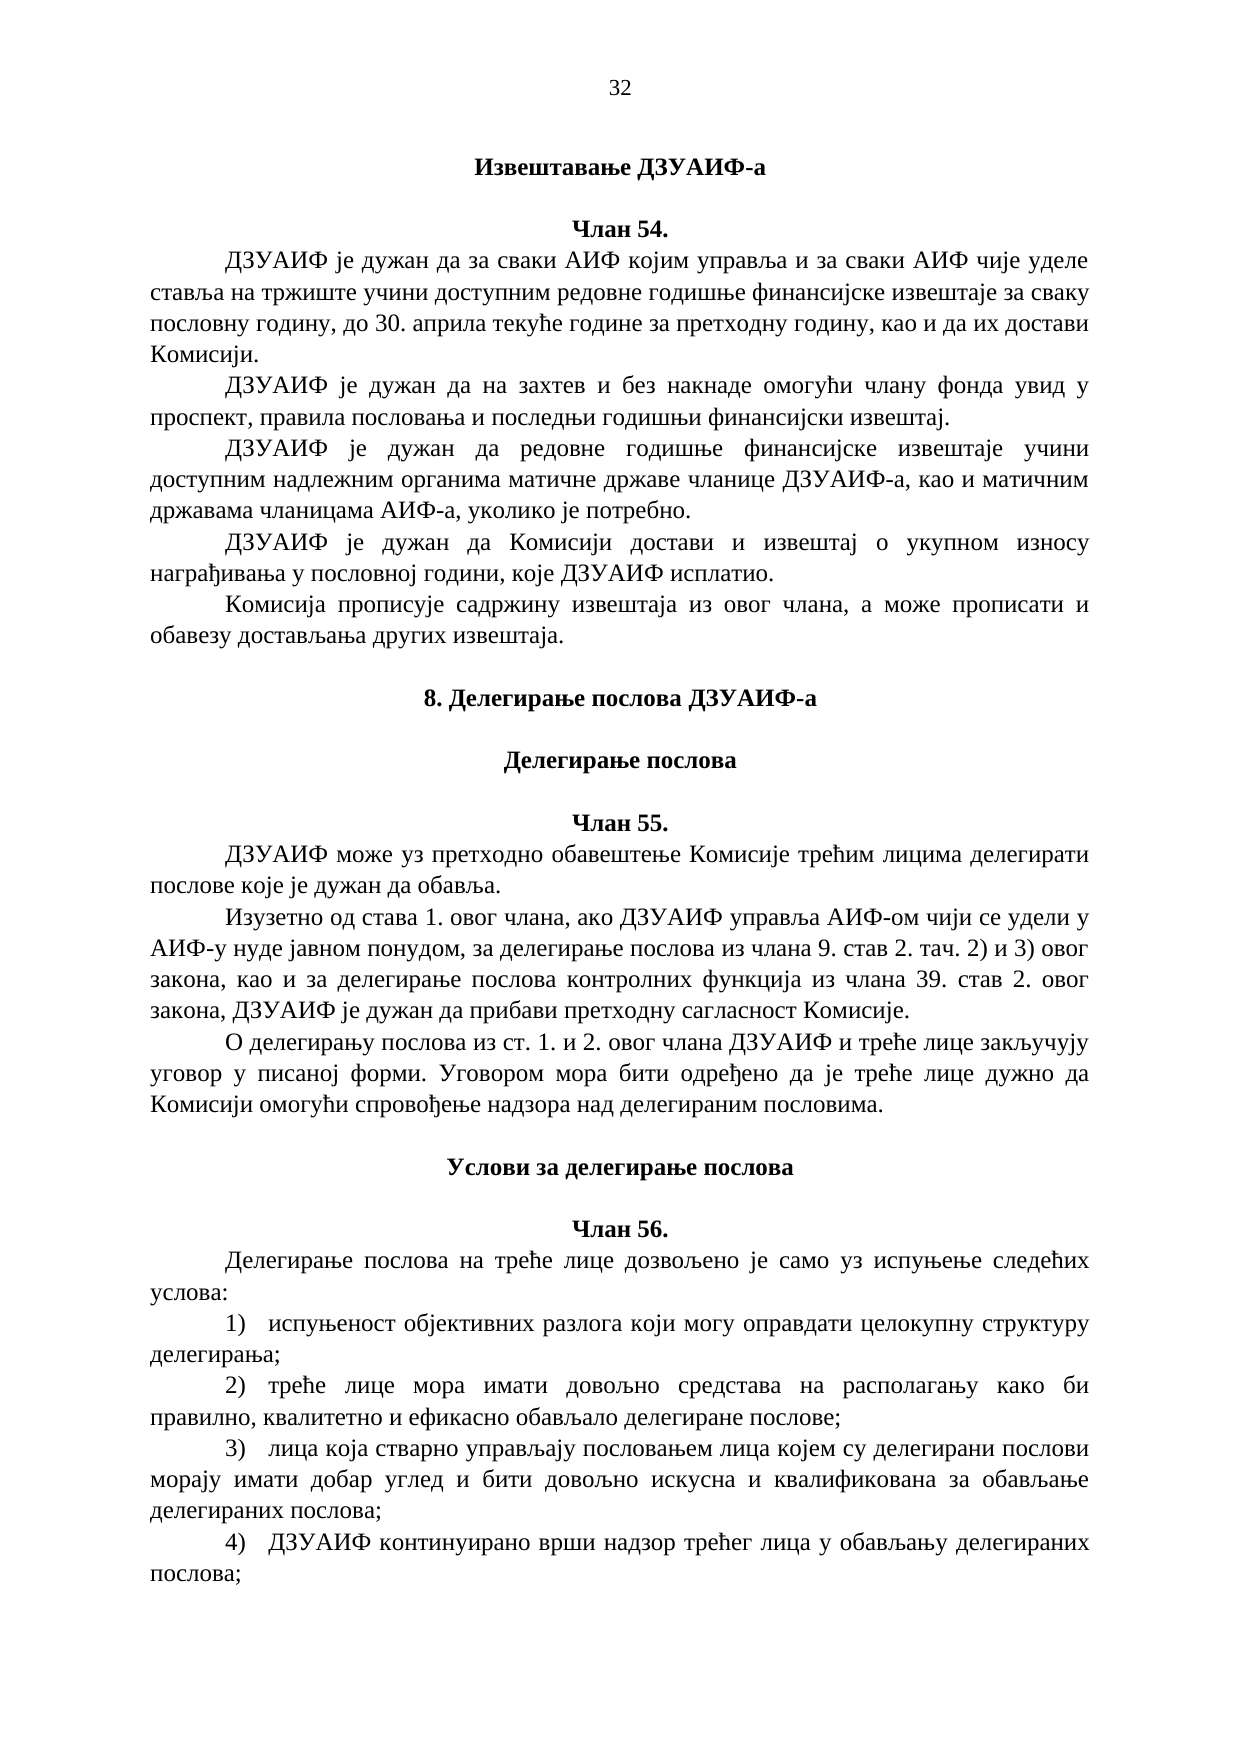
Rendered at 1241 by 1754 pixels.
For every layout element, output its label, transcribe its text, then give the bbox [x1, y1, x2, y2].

list треће лице мора имати довољно средстава на располагању како би правилно, квалитетно и ефикасно обављало делегиране послове; [150, 1369, 1090, 1431]
text ДЗУАИФ је дужан да за сваки АИФ којим управља и за сваки АИФ чије уделе ставља на тржиште учини доступним редовне годишње финансијске извештаје за сваку пословну годину, до 30. априла текуће године за претходну годину, као и да их достави Комисији. [150, 244, 1090, 369]
text Члан 55. [150, 806, 1090, 837]
text Изузетно од става 1. овог члана, ако ДЗУАИФ управља АИФ-ом чији се удели у АИФ-у нуде јавном понудом, за делегирање послова из члана 9. став 2. тач. 2) и 3) овог закона, као и за делегирање послова контролних функција из члана 39. став 2. овог закона, ДЗУАИФ је дужан да прибави претходну сагласност Комисије. [150, 900, 1090, 1025]
subtitle Извештавање ДЗУАИФ-а [150, 150, 1090, 181]
text ДЗУАИФ је дужан да редовне годишње финансијске извештаје учини доступним надлежним органима матичне државе чланице ДЗУАИФ-а, као и матичним државама чланицама АИФ-а, уколико је потребно. [150, 431, 1090, 525]
text Комисија прописује садржину извештаја из овог члана, а може прописати и обавезу достављања других извештаја. [150, 587, 1090, 650]
text О делегирању послова из ст. 1. и 2. овог члана ДЗУАИФ и треће лице закључују уговор у писаној форми. Уговором мора бити одређено да је треће лице дужно да Комисији омогући спровођење надзора над делегираним пословима. [150, 1025, 1090, 1119]
text Члан 54. [150, 212, 1090, 244]
text ДЗУАИФ може уз претходно обавештење Комисије трећим лицима делегирати послове које је дужан да обавља. [150, 837, 1090, 900]
text ДЗУАИФ је дужан да Комисији достави и извештај о укупном износу награђивања у пословној години, које ДЗУАИФ исплатио. [150, 525, 1090, 587]
text Делегирање послова на треће лице дозвољено је само уз испуњење следећих услова: [150, 1244, 1090, 1306]
subtitle Услови за делегирање послова [150, 1150, 1090, 1181]
text Члан 56. [150, 1212, 1090, 1244]
subtitle 8. Делегирање послова ДЗУАИФ-а [150, 681, 1090, 712]
subtitle Делегирање послова [150, 744, 1090, 775]
list испуњеност објективних разлога који могу оправдати целокупну структуру делегирања; [150, 1306, 1090, 1369]
text ДЗУАИФ је дужан да на захтев и без накнаде омогући члану фонда увид у проспект, правила пословања и последњи годишњи финансијски извештај. [150, 369, 1090, 431]
list лица која стварно управљају пословањем лица којем су делегирани послови морају имати добар углед и бити довољно искусна и квалификована за обављање делегираних послова; [150, 1431, 1090, 1525]
list ДЗУАИФ континуирано врши надзор трећег лица у обављању делегираних послова; [150, 1525, 1090, 1587]
